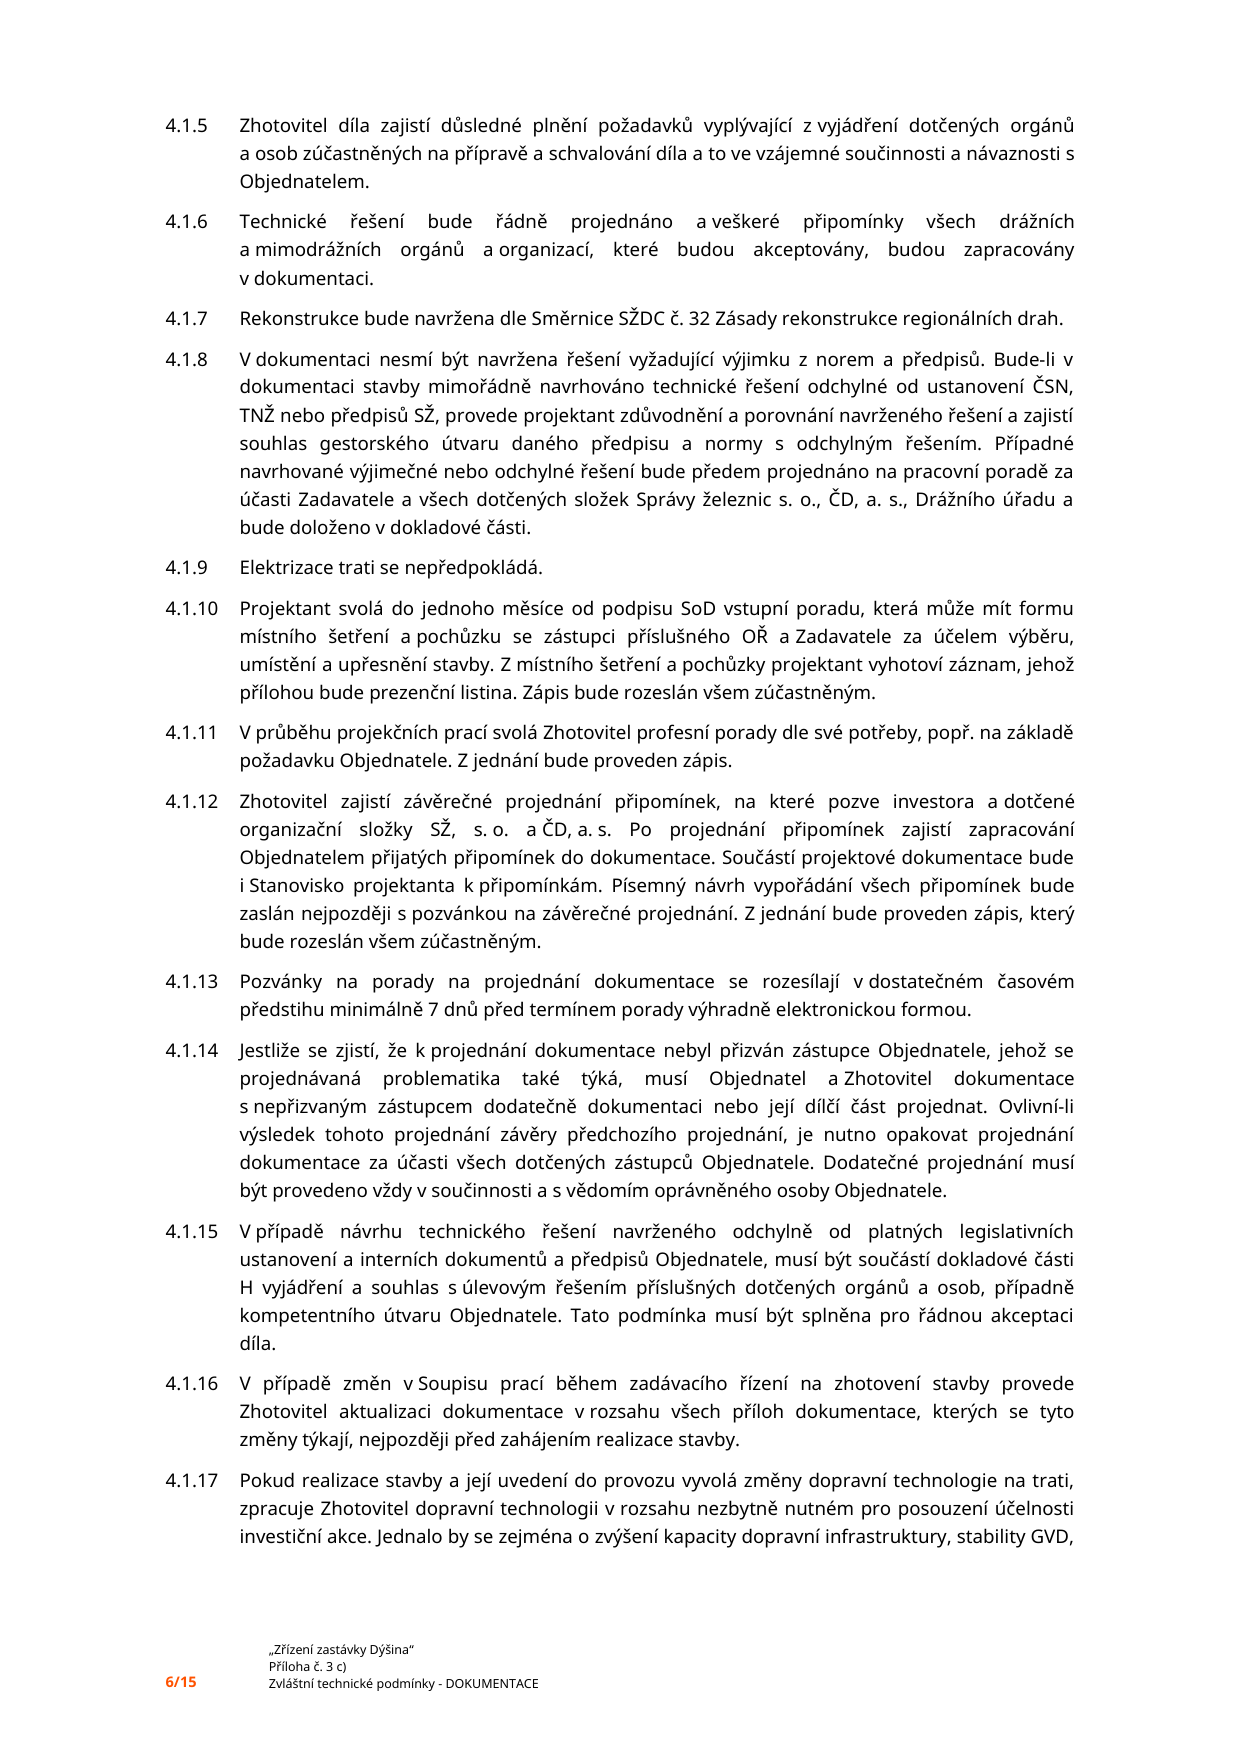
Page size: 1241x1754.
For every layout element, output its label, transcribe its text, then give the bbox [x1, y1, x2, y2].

list Jestliže se zjistí, že k projednání dokumentace nebyl přizván zástupce Objednatele, jehož se projednávaná problematika také týká, musí Objednatel a Zhotovitel dokumentace s nepřizvaným zástupcem dodatečně dokumentaci nebo její dílčí část projednat. Ovlivní-li výsledek tohoto projednání závěry předchozího projednání, je nutno opakovat projednání dokumentace za účasti všech dotčených zástupců Objednatele. Dodatečné projednání musí být provedeno vždy v součinnosti a s vědomím oprávněného osoby Objednatele. [165, 1037, 1075, 1203]
list Rekonstrukce bude navržena dle Směrnice SŽDC č. 32 Zásady rekonstrukce regionálních drah. [165, 305, 1075, 331]
list Zhotovitel zajistí závěrečné projednání připomínek, na které pozve investora a dotčené organizační složky SŽ, s. o. a ČD, a. s. Po projednání připomínek zajistí zapracování Objednatelem přijatých připomínek do dokumentace. Součástí projektové dokumentace bude i Stanovisko projektanta k připomínkám. Písemný návrh vypořádání všech připomínek bude zaslán nejpozději s pozvánkou na závěrečné projednání. Z jednání bude proveden zápis, který bude rozeslán všem zúčastněným. [165, 788, 1075, 954]
list Elektrizace trati se nepředpokládá. [165, 554, 1075, 580]
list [165, 1467, 1075, 1549]
list Zhotovitel díla zajistí důsledné plnění požadavků vyplývající z vyjádření dotčených orgánů a osob zúčastněných na přípravě a schvalování díla a to ve vzájemné součinnosti a návaznosti s Objednatelem. [165, 112, 1075, 194]
list V případě změn v Soupisu prací během zadávacího řízení na zhotovení stavby provede Zhotovitel aktualizaci dokumentace v rozsahu všech příloh dokumentace, kterých se tyto změny týkají, nejpozději před zahájením realizace stavby. [165, 1371, 1075, 1452]
list V dokumentaci nesmí být navržena řešení vyžadující výjimku z norem a předpisů. Bude-li v dokumentaci stavby mimořádně navrhováno technické řešení odchylné od ustanovení ČSN, TNŽ nebo předpisů SŽ, provede projektant zdůvodnění a porovnání navrženého řešení a zajistí souhlas gestorského útvaru daného předpisu a normy s odchylným řešením. Případné navrhované výjimečné nebo odchylné řešení bude předem projednáno na pracovní poradě za účasti Zadavatele a všech dotčených složek Správy železnic s. o., ČD, a. s., Drážního úřadu a bude doloženo v dokladové části. [165, 346, 1075, 539]
list Technické řešení bude řádně projednáno a veškeré připomínky všech drážních a mimodrážních orgánů a organizací, které budou akceptovány, budou zapracovány v dokumentaci. [165, 209, 1075, 290]
list V průběhu projekčních prací svolá Zhotovitel profesní porady dle své potřeby, popř. na základě požadavku Objednatele. Z jednání bude proveden zápis. [165, 719, 1075, 773]
list Projektant svolá do jednoho měsíce od podpisu SoD vstupní poradu, která může mít formu místního šetření a pochůzku se zástupci příslušného OŘ a Zadavatele za účelem výběru, umístění a upřesnění stavby. Z místního šetření a pochůzky projektant vyhotoví záznam, jehož přílohou bude prezenční listina. Zápis bude rozeslán všem zúčastněným. [165, 595, 1075, 704]
list V případě návrhu technického řešení navrženého odchylně od platných legislativních ustanovení a interních dokumentů a předpisů Objednatele, musí být součástí dokladové části H vyjádření a souhlas s úlevovým řešením příslušných dotčených orgánů a osob, případně kompetentního útvaru Objednatele. Tato podmínka musí být splněna pro řádnou akceptaci díla. [165, 1218, 1075, 1356]
list Pozvánky na porady na projednání dokumentace se rozesílají v dostatečném časovém předstihu minimálně 7 dnů před termínem porady výhradně elektronickou formou. [165, 969, 1075, 1022]
